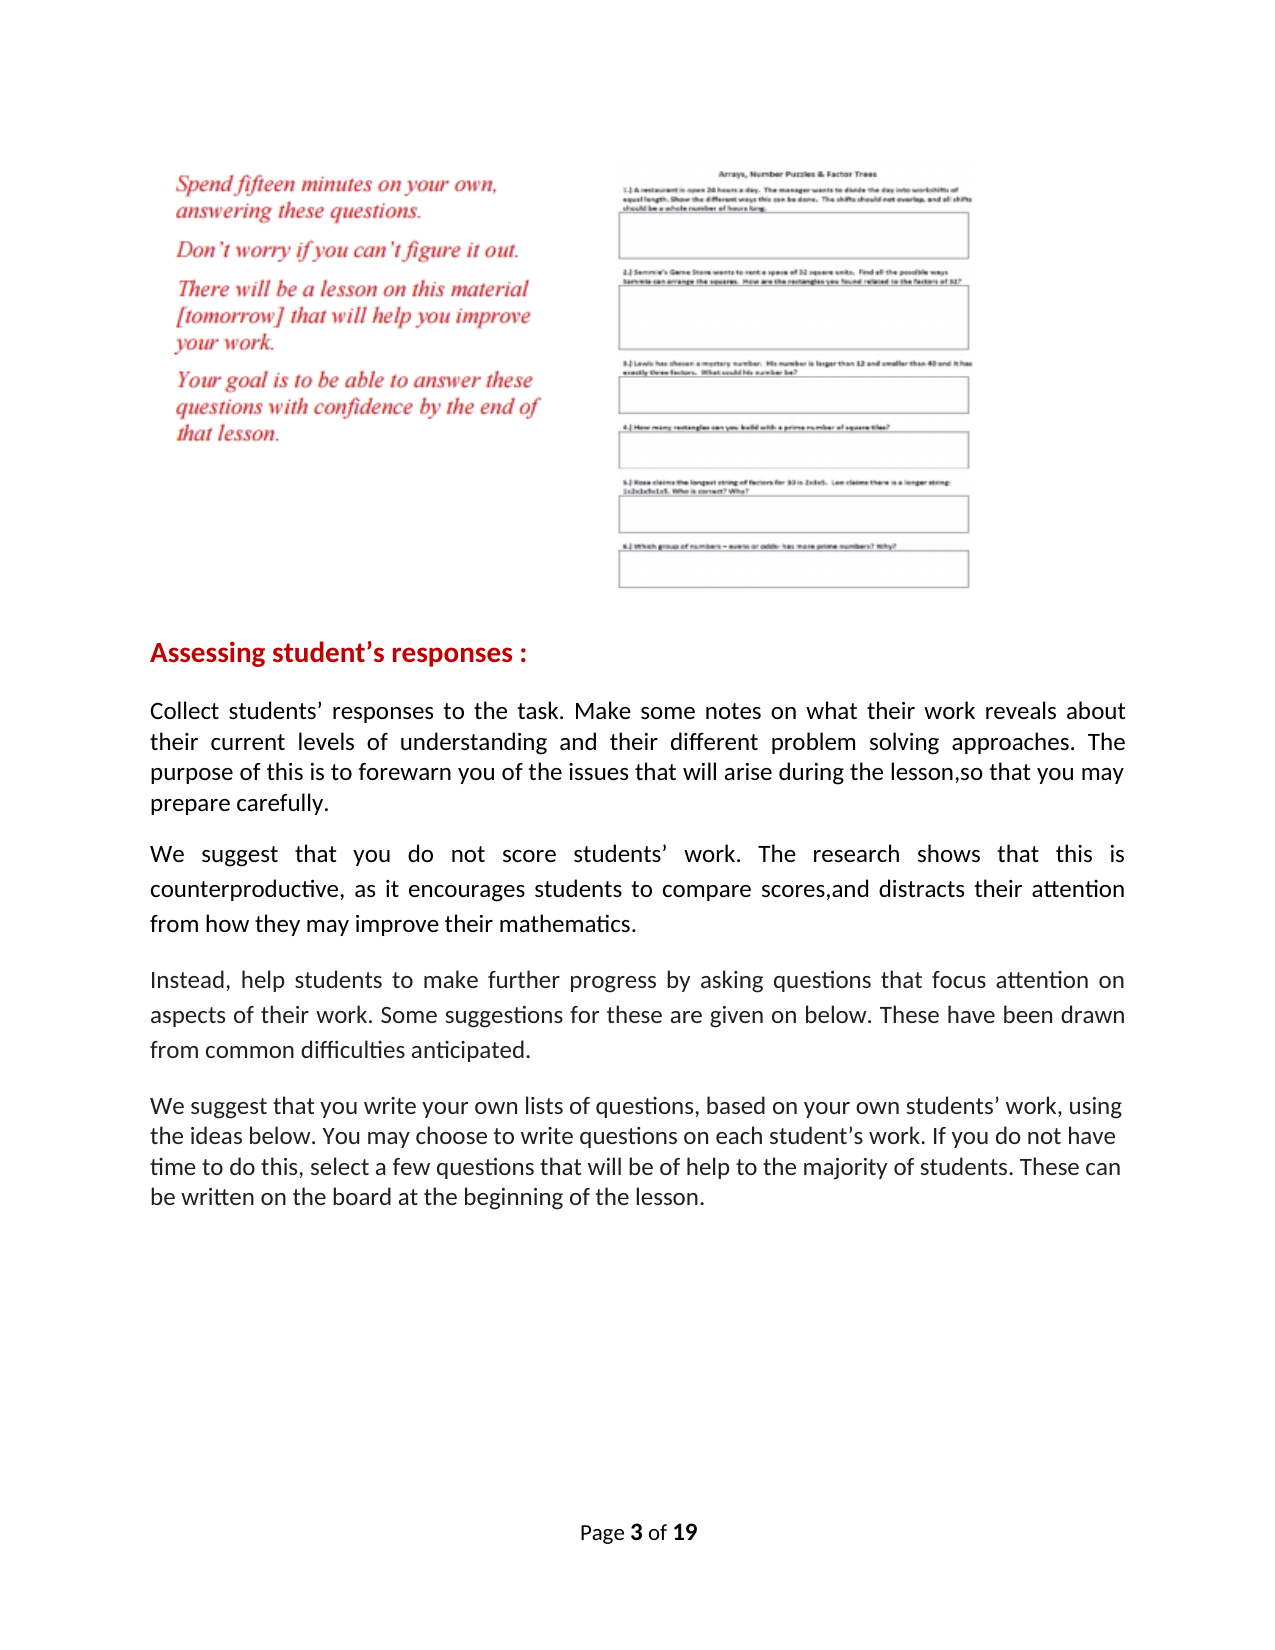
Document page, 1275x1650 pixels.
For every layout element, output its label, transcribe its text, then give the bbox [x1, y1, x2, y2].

text Collect students’ responses to the task. Make some notes on what their work reveals about their current levels of understanding and their different problem solving approaches. The purpose of this is to forewarn you of the issues that will arise during the lesson,so that you may prepare carefully. [150, 695, 1127, 817]
text Instead, help students to make further progress by asking questions that focus attention on aspects of their work. Some suggestions for these are given on below. These have been drawn from common difficulties anticipated. [150, 964, 1127, 1065]
text We suggest that you write your own lists of questions, based on your own students’ work, using the ideas below. You may choose to write questions on each student’s work. If you do not have time to do this, select a few questions that will be of help to the majority of students. These can be written on the board at the beginning of the lesson. [150, 1090, 1127, 1212]
picture [598, 150, 1008, 629]
text We suggest that you do not score students’ work. The research shows that this is counterproductive, as it encourages students to compare scores,and distracts their attention from how they may improve their mathematics. [150, 838, 1127, 939]
picture [150, 150, 580, 480]
